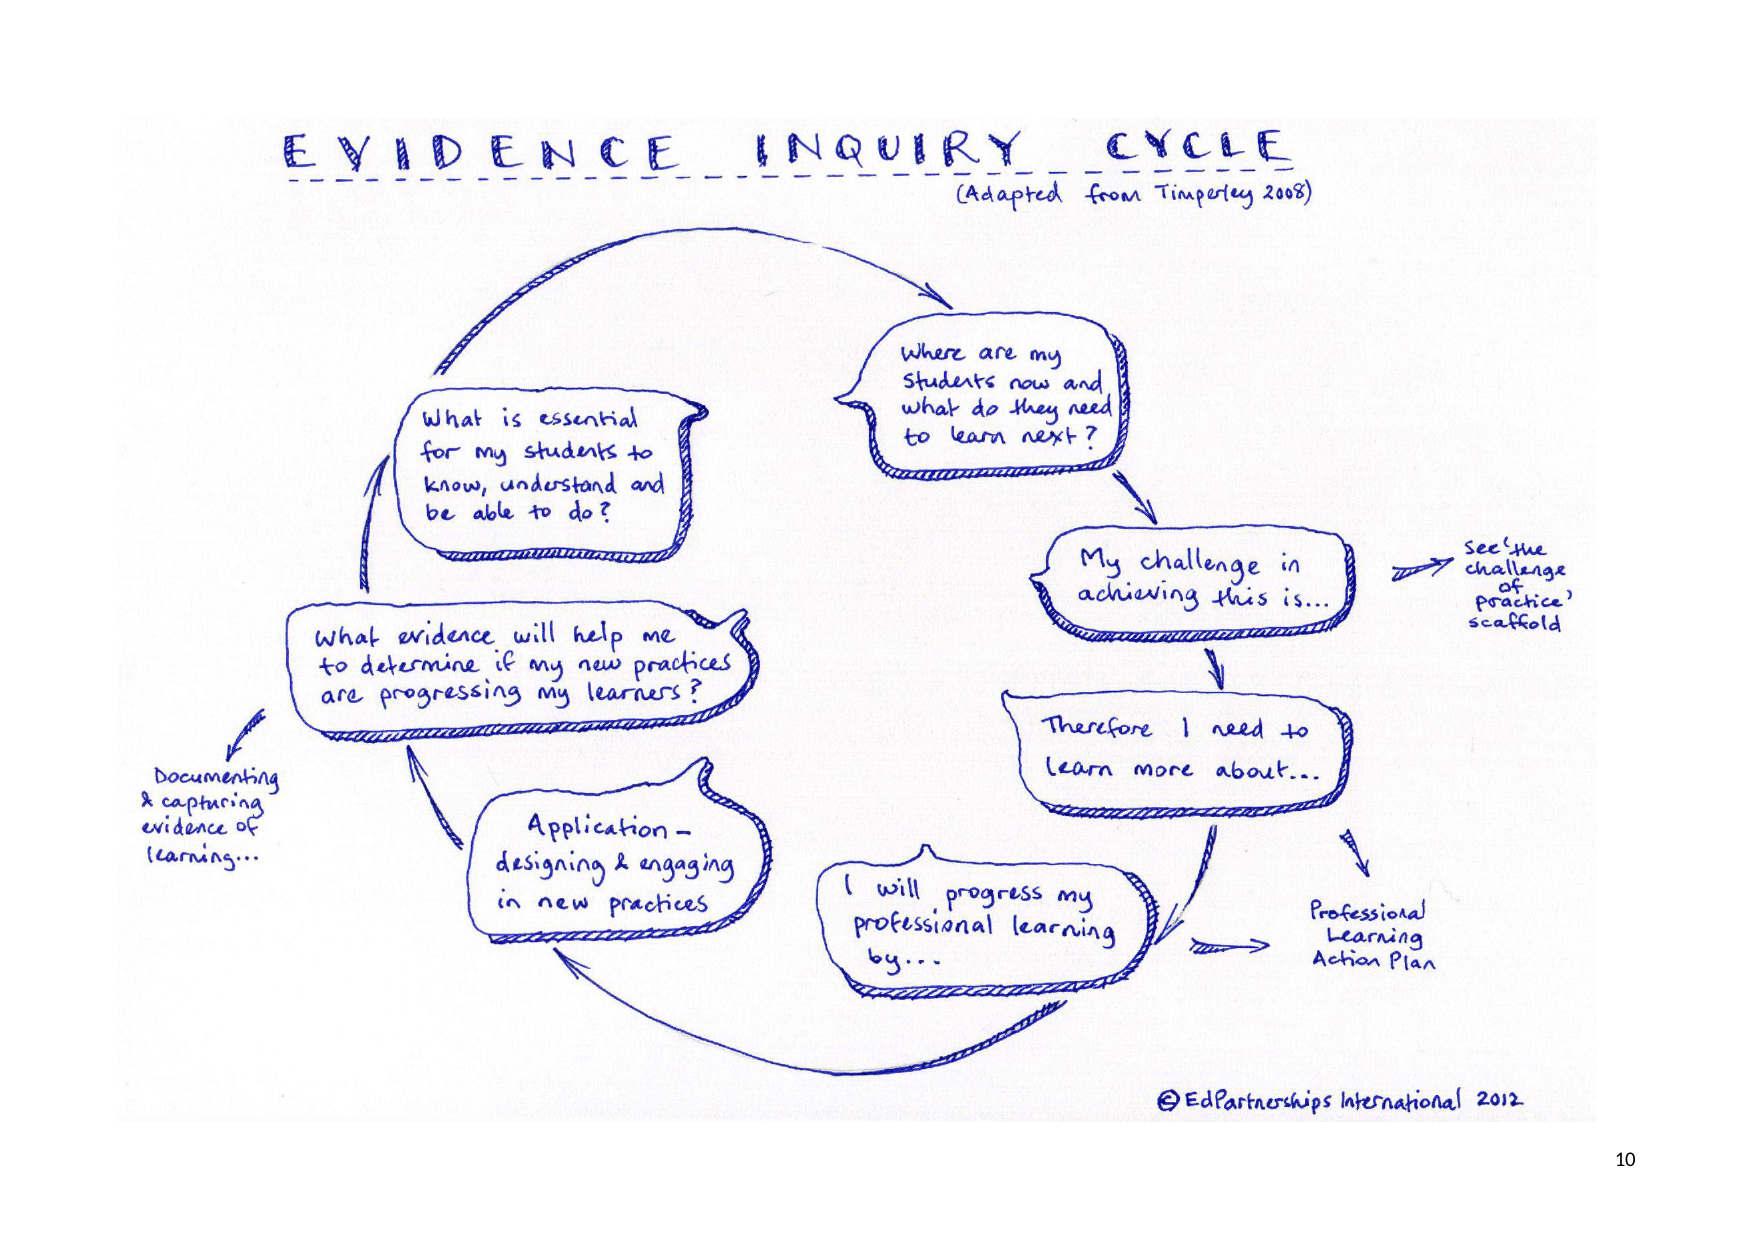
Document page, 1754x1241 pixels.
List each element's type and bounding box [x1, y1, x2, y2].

picture [118, 118, 1597, 1122]
